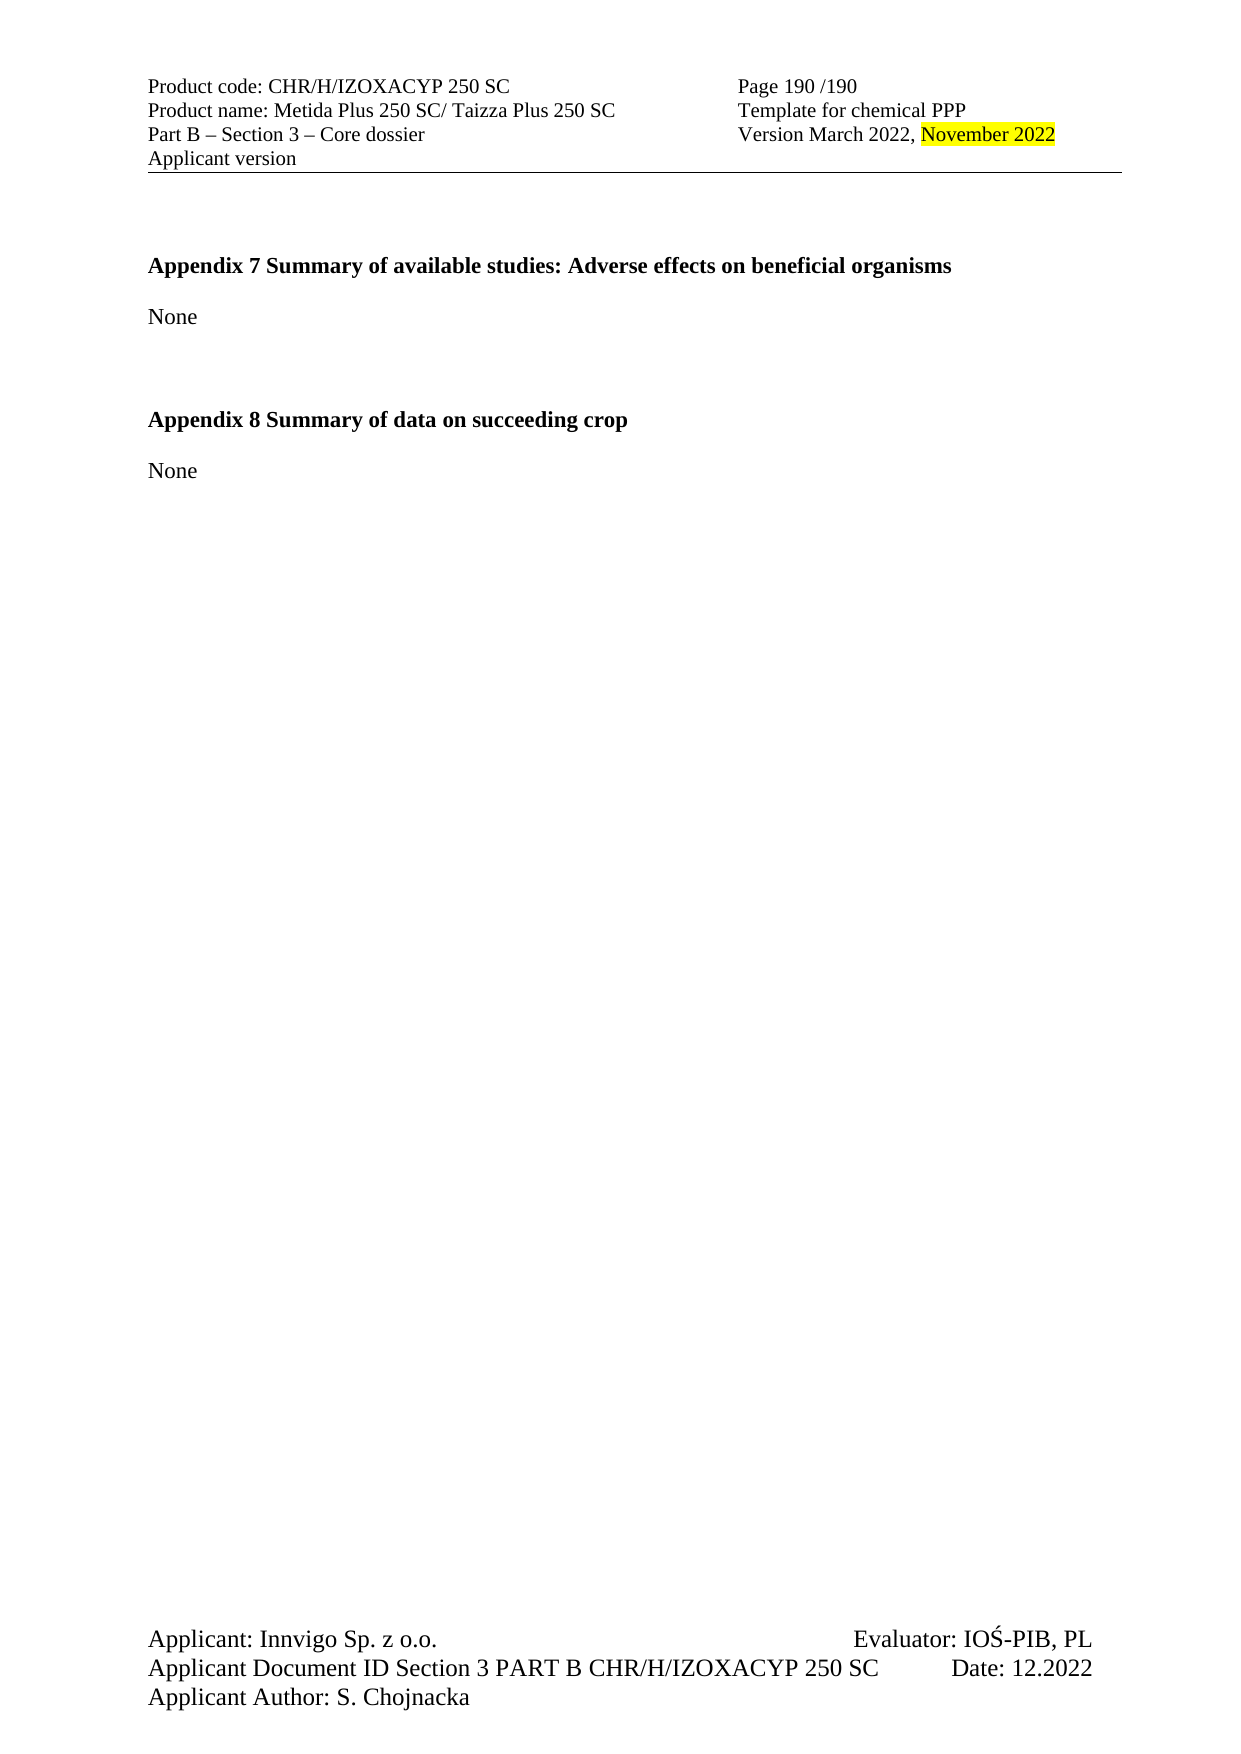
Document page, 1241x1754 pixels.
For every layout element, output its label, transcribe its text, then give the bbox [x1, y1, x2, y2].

text None [148, 303, 1122, 330]
subtitle Appendix 7 Summary of available studies: Adverse effects on beneficial organisms [148, 252, 1122, 278]
text None [148, 457, 1122, 484]
subtitle Appendix 8 Summary of data on succeeding crop [148, 406, 1122, 432]
